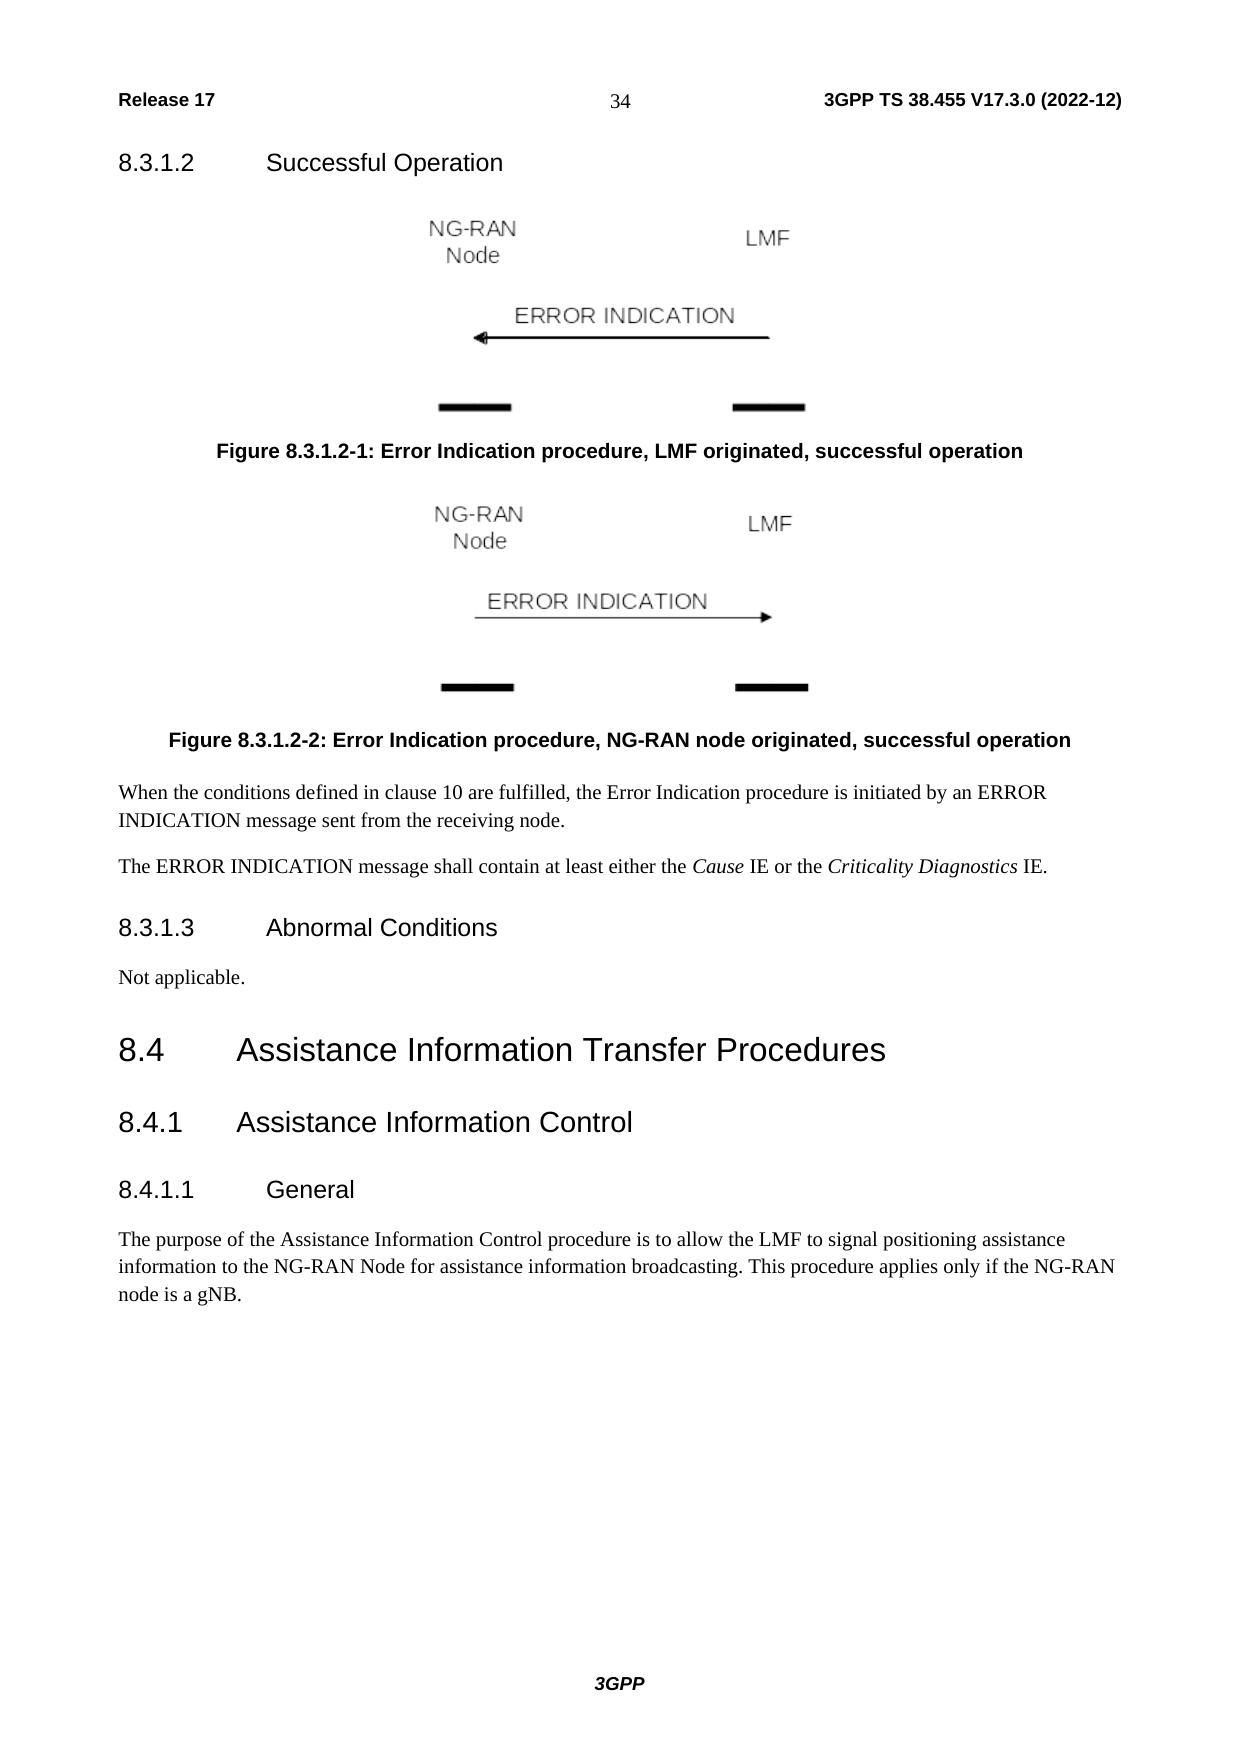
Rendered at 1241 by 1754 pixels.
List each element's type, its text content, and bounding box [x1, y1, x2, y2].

text Figure 8.3.1.2-2: Error Indication procedure, NG-RAN node originated, successful operation [118, 728, 1122, 752]
text Not applicable. [118, 965, 1122, 989]
text When the conditions defined in clause 10 are fulfilled, the Error Indication procedure is initiated by an ERROR INDICATION message sent from the receiving node. [118, 780, 1122, 832]
subtitle 8.4.1.1 General [118, 1175, 1122, 1204]
subtitle 8.4 Assistance Information Transfer Procedures [118, 1030, 1122, 1068]
subtitle 8.4.1 Assistance Information Control [118, 1105, 1122, 1139]
text Figure 8.3.1.2-1: Error Indication procedure, LMF originated, successful operation [118, 439, 1122, 463]
subtitle 8.3.1.2 Successful Operation [118, 147, 1122, 176]
text The ERROR INDICATION message shall contain at least either the Cause IE or the Criticality Diagnostics IE. [118, 854, 1122, 878]
text The purpose of the Assistance Information Control procedure is to allow the LMF to signal positioning assistance information to the NG-RAN Node for assistance information broadcasting. This procedure applies only if the NG-RAN node is a gNB. [118, 1227, 1122, 1306]
subtitle 8.3.1.3 Abnormal Conditions [118, 913, 1122, 942]
